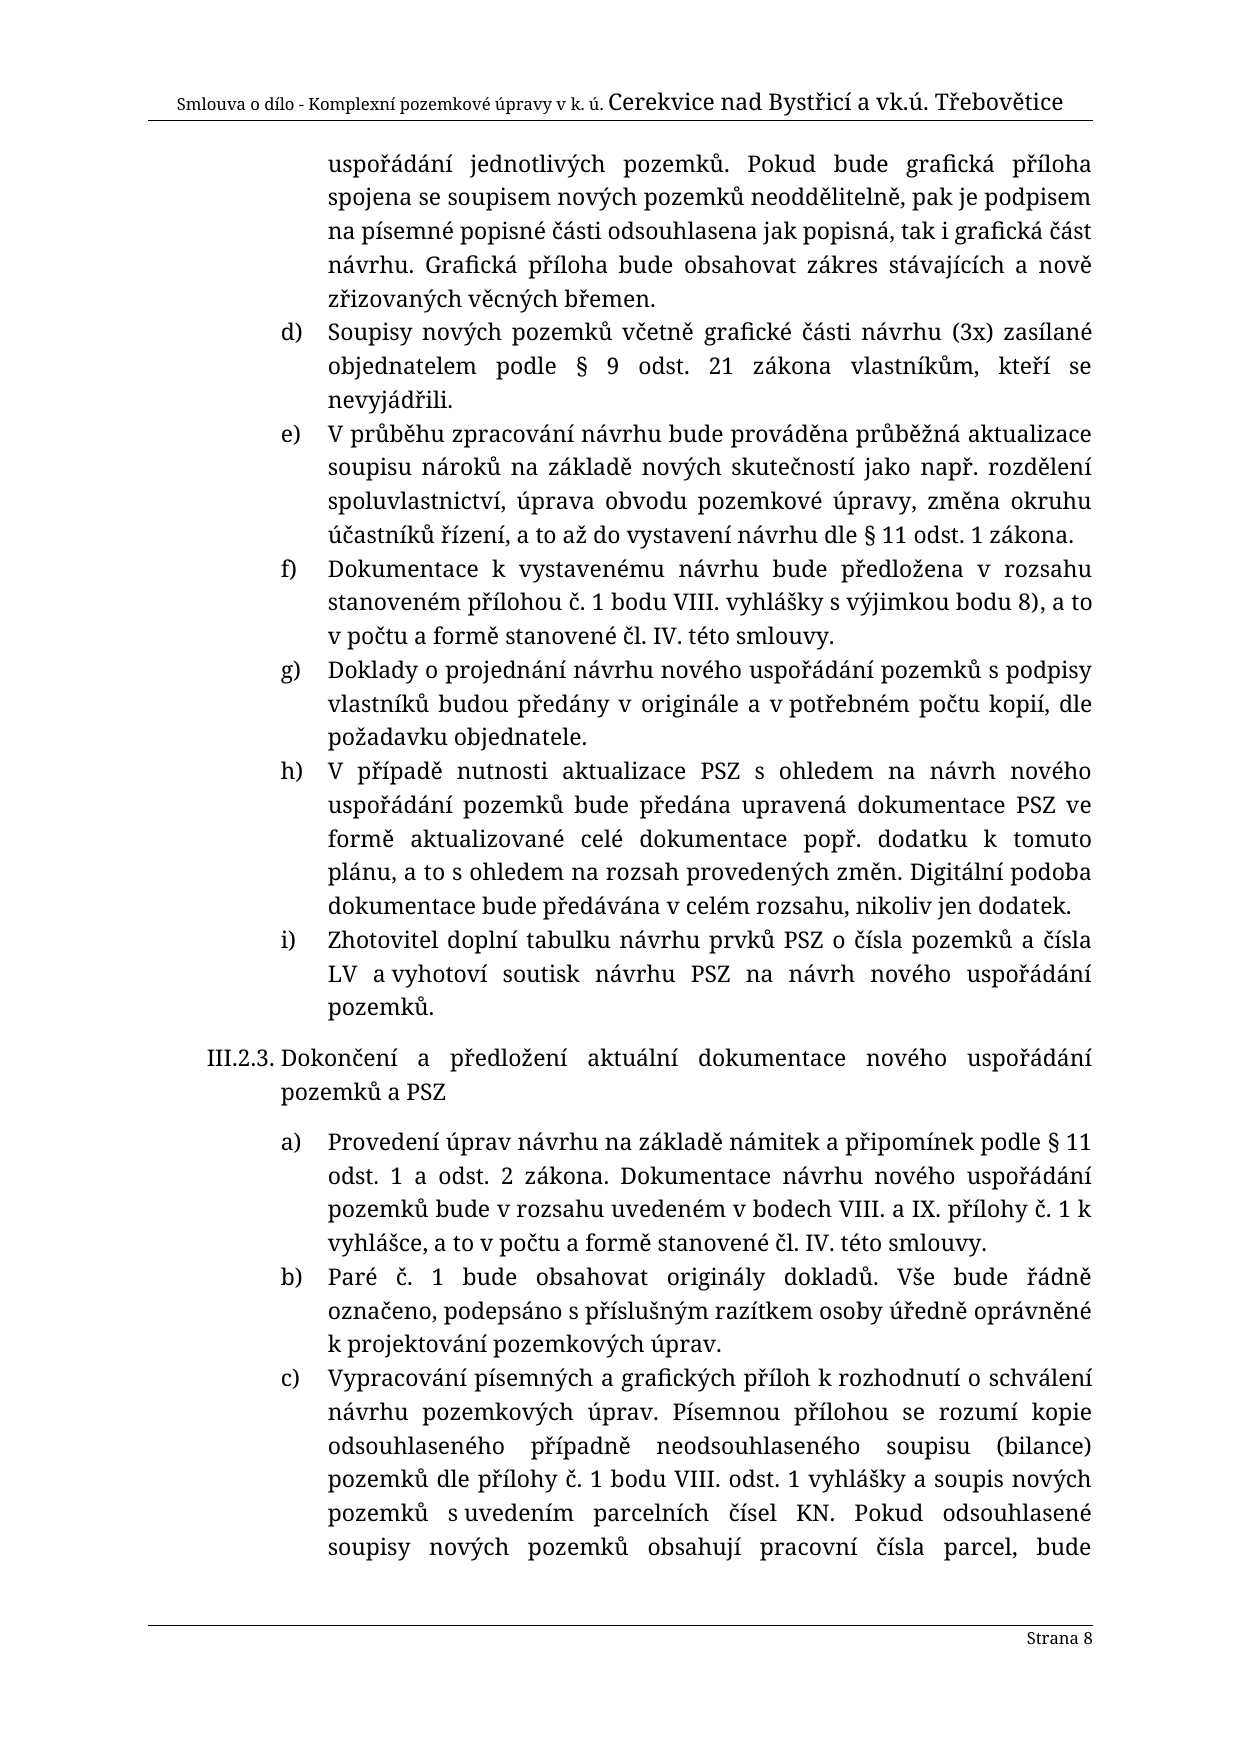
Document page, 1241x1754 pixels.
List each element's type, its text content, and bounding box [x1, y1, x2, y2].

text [281, 1362, 1093, 1562]
text Soupisy nových pozemků včetně grafické části návrhu (3x) zasílané objednatelem podle § 9 odst. 21 zákona vlastníkům, kteří se nevyjádřili. [281, 316, 1093, 415]
text Paré č. 1 bude obsahovat originály dokladů. Vše bude řádně označeno, podepsáno s příslušným razítkem osoby úředně oprávněné k projektování pozemkových úprav. [281, 1261, 1093, 1360]
text V případě nutnosti aktualizace PSZ s ohledem na návrh nového uspořádání pozemků bude předána upravená dokumentace PSZ ve formě aktualizované celé dokumentace popř. dodatku k tomuto plánu, a to s ohledem na rozsah provedených změn. Digitální podoba dokumentace bude předávána v celém rozsahu, nikoliv jen dodatek. [281, 755, 1093, 921]
text Doklady o projednání návrhu nového uspořádání pozemků s podpisy vlastníků budou předány v originále a v potřebném počtu kopií, dle požadavku objednatele. [281, 654, 1093, 753]
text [281, 148, 1093, 314]
text Dokončení a předložení aktuální dokumentace nového uspořádání pozemků a PSZ [207, 1042, 1093, 1107]
text Dokumentace k vystavenému návrhu bude předložena v rozsahu stanoveném přílohou č. 1 bodu VIII. vyhlášky s výjimkou bodu 8), a to v počtu a formě stanovené čl. IV. této smlouvy. [281, 553, 1093, 651]
text Zhotovitel doplní tabulku návrhu prvků PSZ o čísla pozemků a čísla LV a vyhotoví soutisk návrhu PSZ na návrh nového uspořádání pozemků. [281, 924, 1093, 1023]
text V průběhu zpracování návrhu bude prováděna průběžná aktualizace soupisu nároků na základě nových skutečností jako např. rozdělení spoluvlastnictví, úprava obvodu pozemkové úpravy, změna okruhu účastníků řízení, a to až do vystavení návrhu dle § 11 odst. 1 zákona. [281, 418, 1093, 550]
text Provedení úprav návrhu na základě námitek a připomínek podle § 11 odst. 1 a odst. 2 zákona. Dokumentace návrhu nového uspořádání pozemků bude v rozsahu uvedeném v bodech VIII. a IX. přílohy č. 1 k vyhlášce, a to v počtu a formě stanovené čl. IV. této smlouvy. [281, 1126, 1093, 1258]
